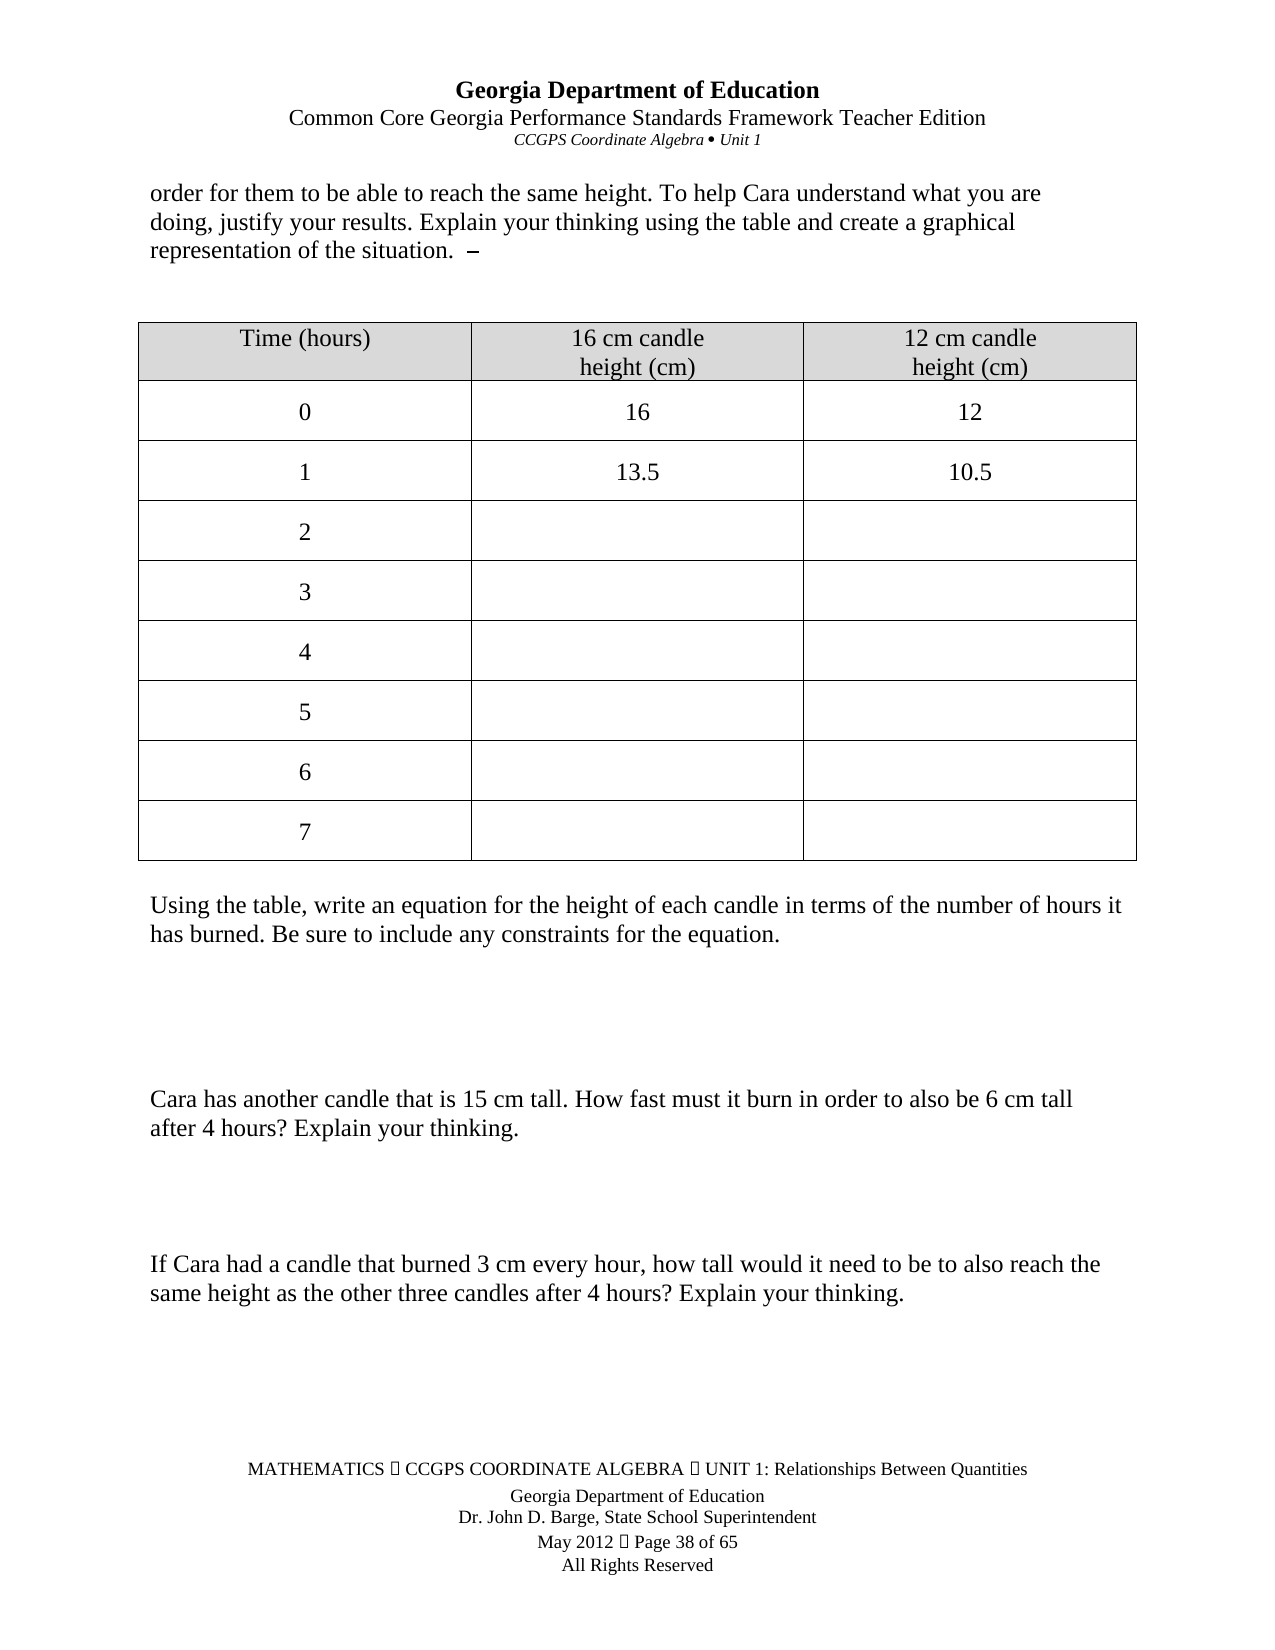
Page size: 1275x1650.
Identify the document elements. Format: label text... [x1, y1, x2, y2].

text If Cara had a candle that burned 3 cm every hour, how tall would it need to be to also reach the same height as the other three candles after 4 hours? Explain your thinking. [150, 1249, 1125, 1307]
table_cell 7 [139, 801, 471, 860]
table_cell 10.5 [804, 441, 1136, 500]
table_cell [472, 741, 803, 800]
table_header 16 cm candle height (cm) [472, 323, 803, 380]
table_cell [804, 741, 1136, 800]
table_cell 6 [139, 741, 471, 800]
table_cell [472, 801, 803, 860]
table_cell 12 [804, 381, 1136, 440]
table_cell [804, 561, 1136, 620]
table_cell 3 [139, 561, 471, 620]
text Using the table, write an equation for the height of each candle in terms of the number of hours it has burned. Be sure to include any constraints for the equation. [150, 890, 1125, 948]
table_cell [472, 561, 803, 620]
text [150, 178, 1080, 264]
table_cell [804, 801, 1136, 860]
table_cell [804, 501, 1136, 560]
table_cell [472, 681, 803, 740]
table_header Time (hours) [139, 323, 471, 380]
table_cell [804, 621, 1136, 680]
table_cell [804, 681, 1136, 740]
table_cell 0 [139, 381, 471, 440]
table_cell [472, 501, 803, 560]
table_cell [472, 621, 803, 680]
table_cell 16 [472, 381, 803, 440]
table_cell 2 [139, 501, 471, 560]
table_header 12 cm candle height (cm) [804, 323, 1136, 380]
table_cell 5 [139, 681, 471, 740]
table_cell 13.5 [472, 441, 803, 500]
table_cell 4 [139, 621, 471, 680]
text Cara has another candle that is 15 cm tall. How fast must it burn in order to also be 6 cm tall after 4 hours? Explain your thinking. [150, 1084, 1125, 1142]
table_cell 1 [139, 441, 471, 500]
